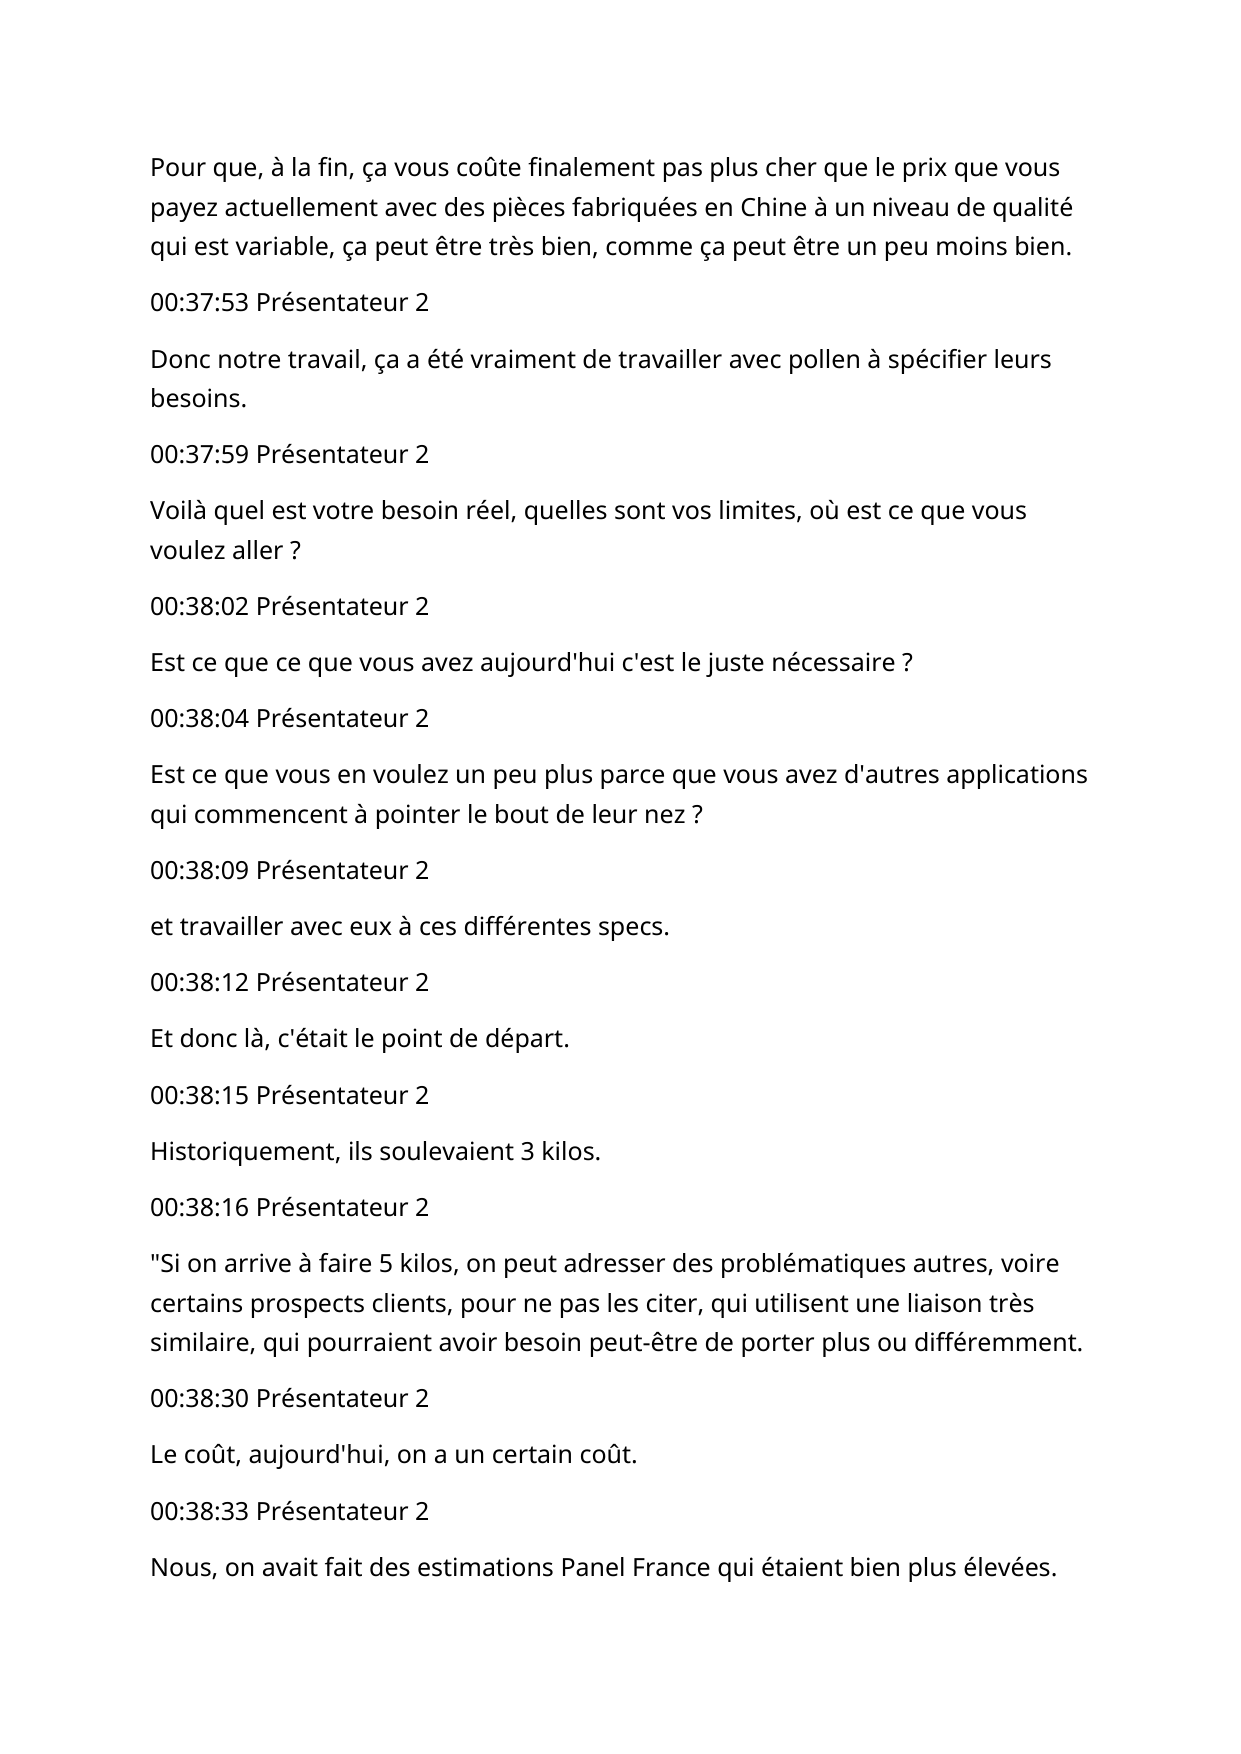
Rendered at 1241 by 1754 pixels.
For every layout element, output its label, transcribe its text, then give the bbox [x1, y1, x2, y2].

text Le coût, aujourd'hui, on a un certain coût. [150, 1437, 1090, 1471]
text Nous, on avait fait des estimations Panel France qui étaient bien plus élevées. [150, 1549, 1090, 1583]
text Est ce que ce que vous avez aujourd'hui c'est le juste nécessaire ? [150, 645, 1090, 679]
text 00:37:53 Présentateur 2 [150, 285, 1090, 319]
text Donc notre travail, ça a été vraiment de travailler avec pollen à spécifier leurs besoins. [150, 341, 1090, 415]
text 00:38:15 Présentateur 2 [150, 1077, 1090, 1111]
text Historiquement, ils soulevaient 3 kilos. [150, 1133, 1090, 1167]
text 00:38:16 Présentateur 2 [150, 1189, 1090, 1224]
text 00:38:33 Présentateur 2 [150, 1493, 1090, 1527]
text Et donc là, c'était le point de départ. [150, 1021, 1090, 1055]
text 00:38:12 Présentateur 2 [150, 965, 1090, 999]
text 00:38:02 Présentateur 2 [150, 589, 1090, 623]
text "Si on arrive à faire 5 kilos, on peut adresser des problématiques autres, voire certains prospects clients, pour ne pas les citer, qui utilisent une liaison très similaire, qui pourraient avoir besoin peut-être de porter plus ou différemment. [150, 1246, 1090, 1359]
text 00:38:04 Présentateur 2 [150, 701, 1090, 735]
text 00:38:09 Présentateur 2 [150, 853, 1090, 887]
text Pour que, à la fin, ça vous coûte finalement pas plus cher que le prix que vous payez actuellement avec des pièces fabriquées en Chine à un niveau de qualité qui est variable, ça peut être très bien, comme ça peut être un peu moins bien. [150, 150, 1090, 263]
text 00:38:30 Présentateur 2 [150, 1381, 1090, 1415]
text Est ce que vous en voulez un peu plus parce que vous avez d'autres applications qui commencent à pointer le bout de leur nez ? [150, 757, 1090, 831]
text et travailler avec eux à ces différentes specs. [150, 909, 1090, 943]
text 00:37:59 Présentateur 2 [150, 437, 1090, 471]
text Voilà quel est votre besoin réel, quelles sont vos limites, où est ce que vous voulez aller ? [150, 493, 1090, 567]
